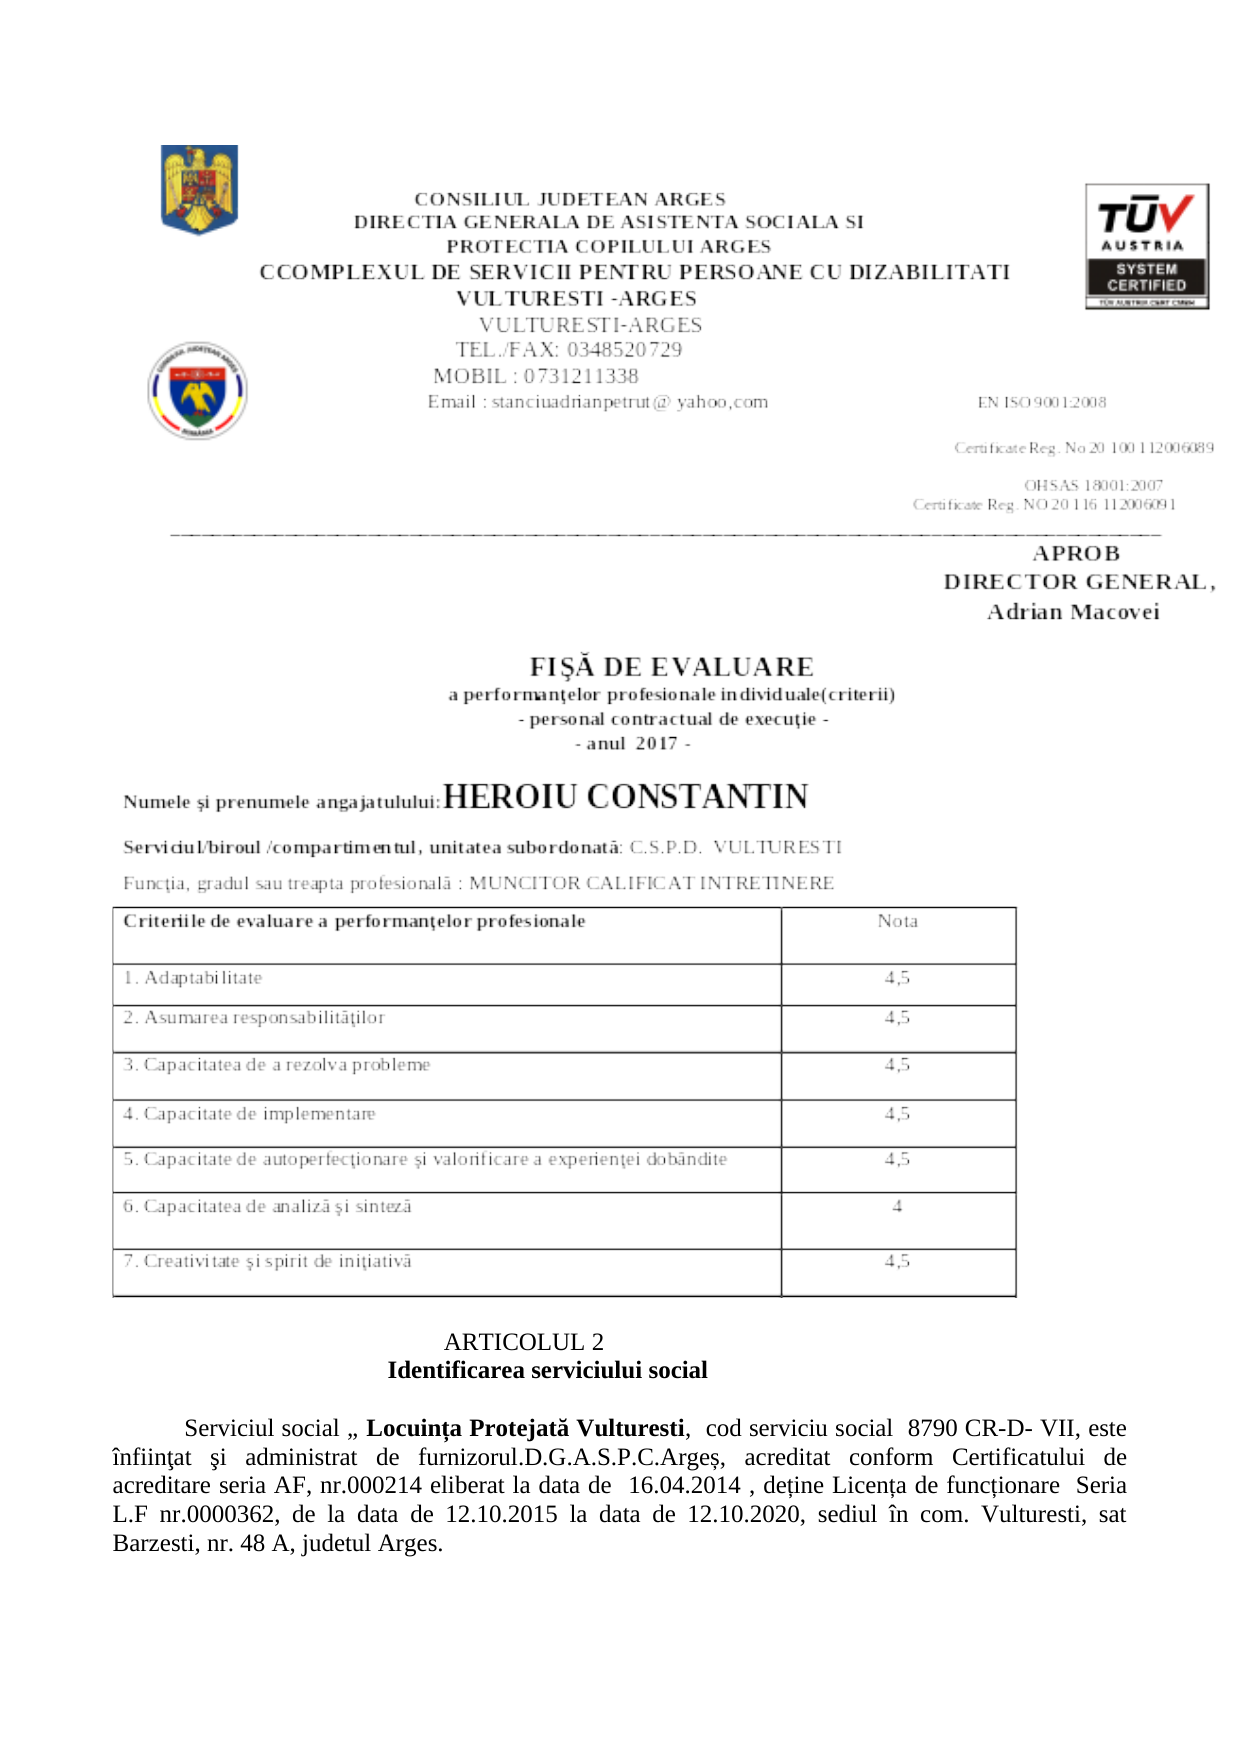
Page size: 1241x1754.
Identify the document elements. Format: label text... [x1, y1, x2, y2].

text ARTICOLUL 2 [112, 1327, 1128, 1355]
text Identificarea serviciului social [112, 1355, 1128, 1384]
text Serviciul social „ Locuința Protejată Vulturesti, cod serviciu social 8790 CR-D- VII, este înfiinţat şi administrat de furnizorul.D.G.A.S.P.C.Argeș, acreditat conform Certificatului de acreditare seria AF, nr.000214 eliberat la data de 16.04.2014 , deține Licența de funcționare Seria L.F nr.0000362, de la data de 12.10.2015 la data de 12.10.2020, sediul în com. Vulturesti, sat Barzesti, nr. 48 A, judetul Arges. [112, 1413, 1128, 1557]
